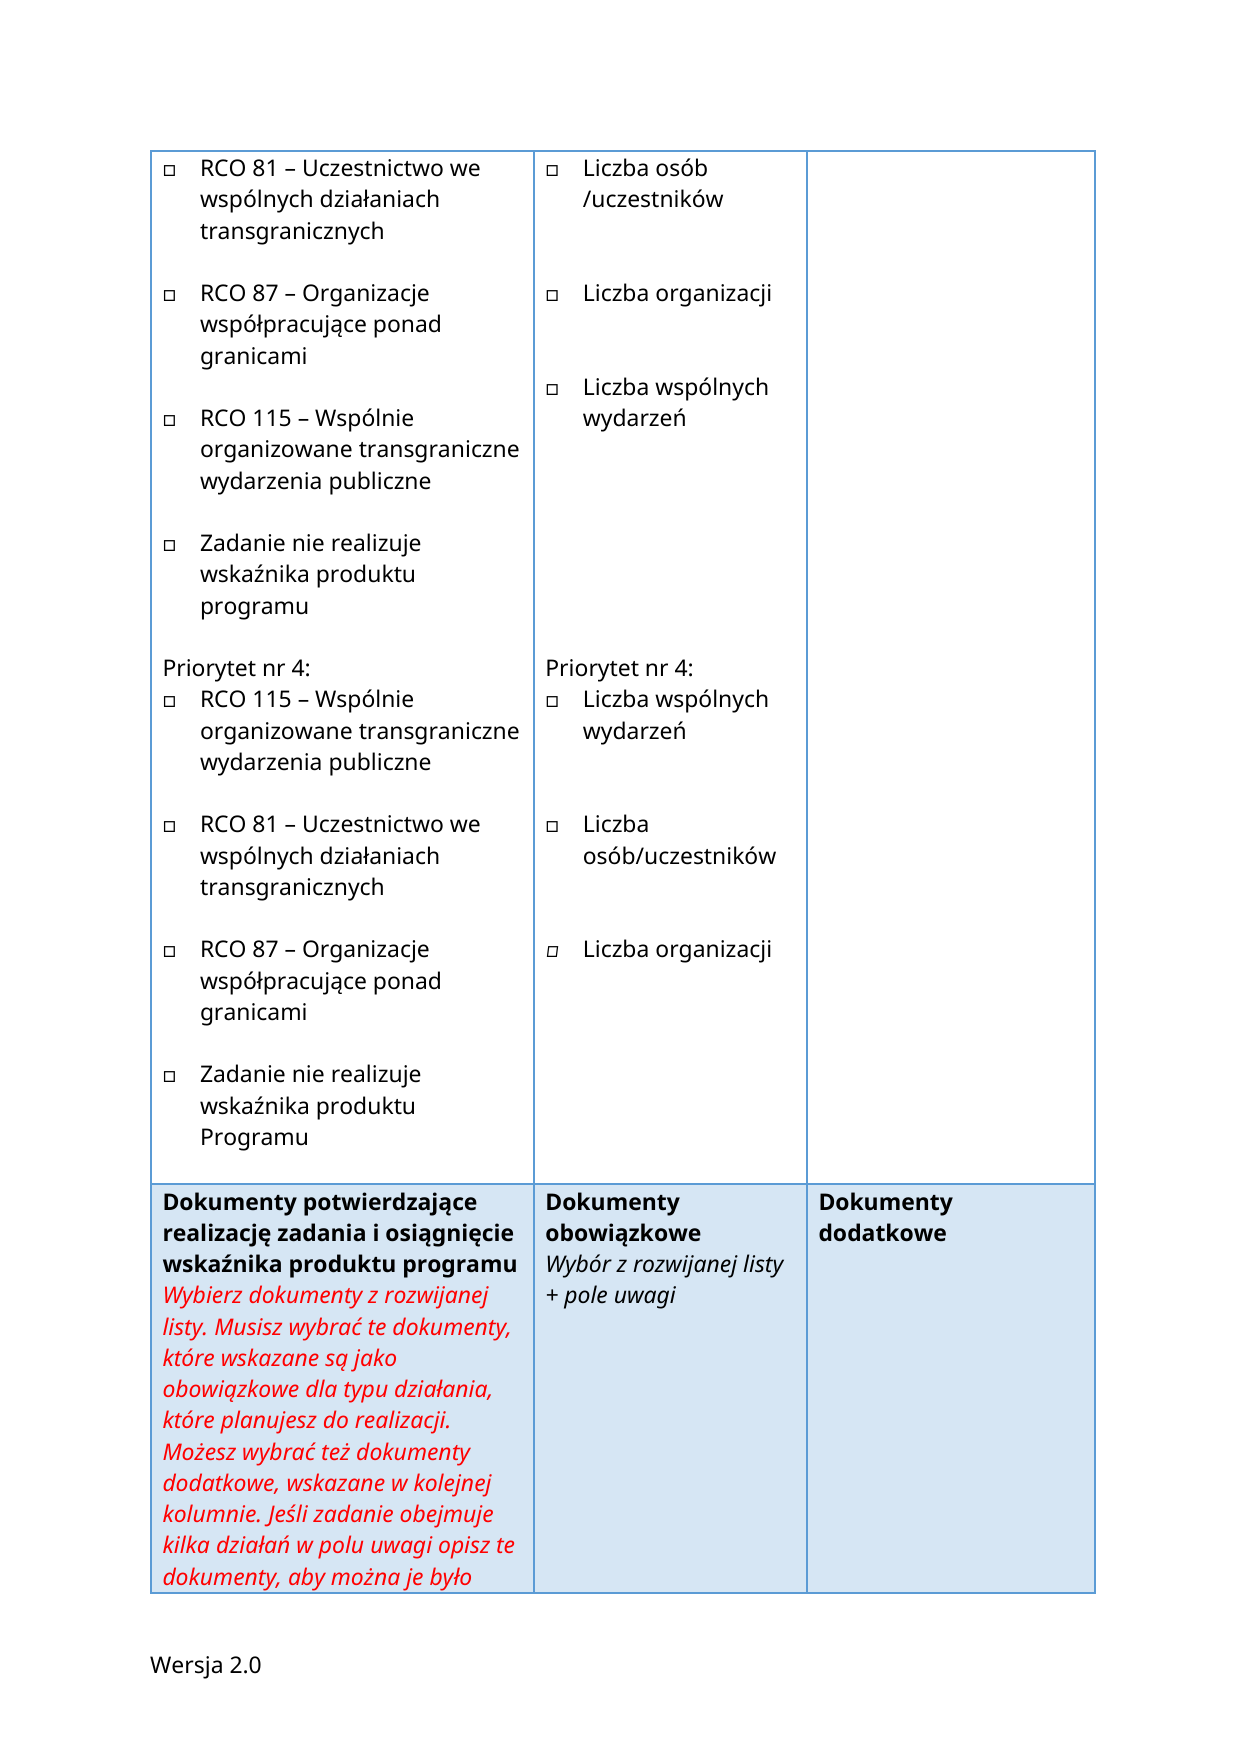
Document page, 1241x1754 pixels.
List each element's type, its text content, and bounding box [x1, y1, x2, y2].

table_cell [535, 1185, 806, 1592]
table_cell Dokumenty dodatkowe [808, 1185, 1094, 1592]
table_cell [152, 1185, 533, 1592]
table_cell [152, 152, 533, 1183]
table_cell [808, 152, 1094, 1183]
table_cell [535, 152, 806, 1183]
